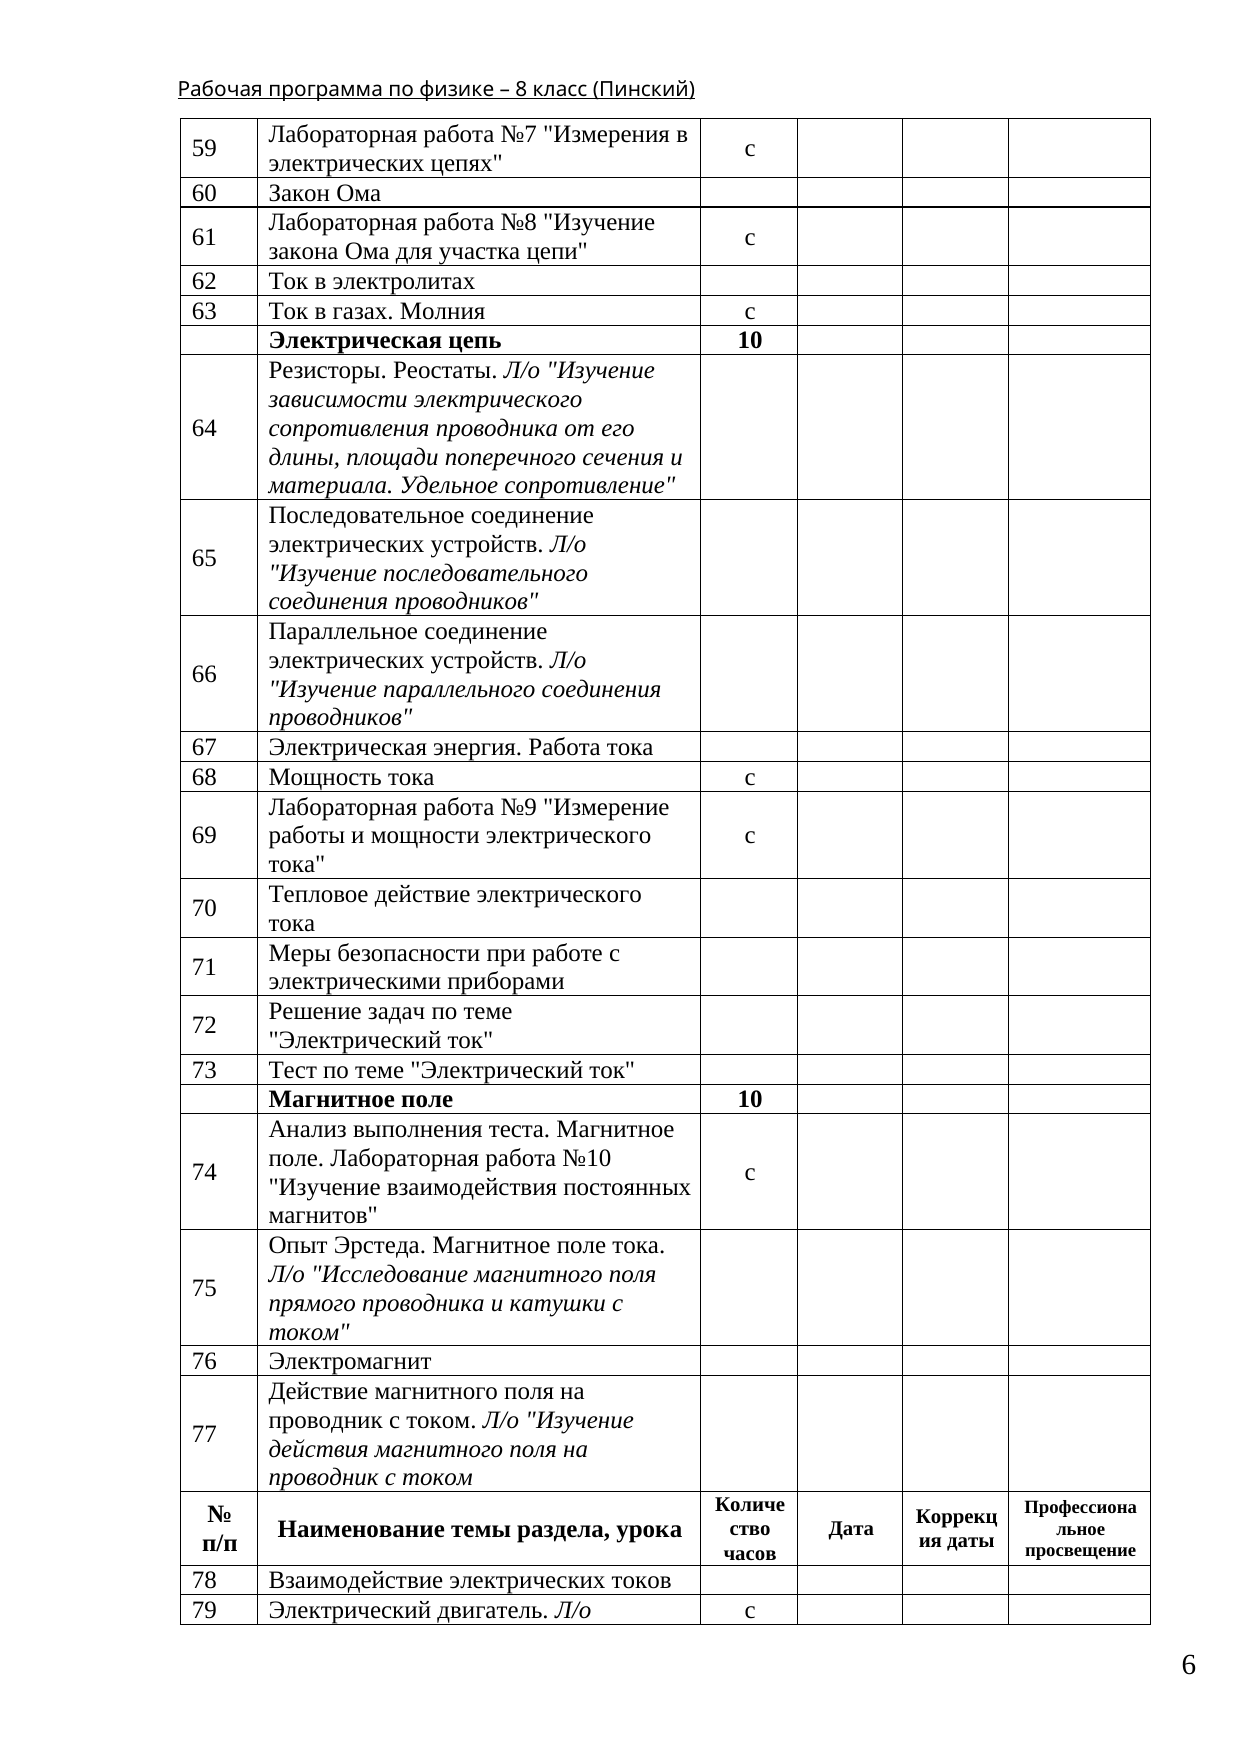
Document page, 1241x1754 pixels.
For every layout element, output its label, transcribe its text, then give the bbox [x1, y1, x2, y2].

table_cell [798, 119, 902, 177]
table_cell [903, 119, 1008, 177]
table_cell 62 [181, 266, 257, 295]
table_cell [181, 326, 257, 354]
table_cell 70 [181, 879, 257, 937]
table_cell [258, 1595, 700, 1624]
table_cell Электромагнит [258, 1346, 700, 1375]
table_cell [903, 1376, 1008, 1491]
table_cell [903, 1114, 1008, 1229]
table_cell Меры безопасности при работе с электрическими приборами [258, 938, 700, 995]
table_cell [798, 1566, 902, 1594]
table_cell Ток в электролитах [258, 266, 700, 295]
table_cell 64 [181, 355, 257, 499]
table_cell [1009, 119, 1150, 177]
table_cell [1009, 500, 1150, 615]
table_cell [798, 1376, 902, 1491]
table_cell [903, 355, 1008, 499]
table_cell [701, 355, 797, 499]
table_cell [903, 500, 1008, 615]
table_cell [903, 996, 1008, 1054]
table_cell Магнитное поле [258, 1085, 700, 1113]
table_cell [798, 355, 902, 499]
table_cell 63 [181, 296, 257, 324]
table_cell 67 [181, 732, 257, 761]
table_cell [1009, 879, 1150, 937]
table_cell [798, 938, 902, 995]
table_cell Последовательное соединение электрических устройств. Л/о "Изучение последовательного соединения проводников" [258, 500, 700, 615]
table_cell Электрическая энергия. Работа тока [258, 732, 700, 761]
table_cell Электрическая цепь [258, 326, 700, 354]
table_cell 77 [181, 1376, 257, 1491]
table_cell с [701, 208, 797, 265]
table_cell [798, 208, 902, 265]
table_cell с [701, 762, 797, 791]
table_cell [798, 1085, 902, 1113]
table_cell [701, 938, 797, 995]
table_cell [903, 208, 1008, 265]
table_cell Наименование темы раздела, урока [258, 1492, 700, 1564]
table_cell [903, 1085, 1008, 1113]
table_cell [1009, 616, 1150, 731]
table_cell [701, 1376, 797, 1491]
table_cell Решение задач по теме "Электрический ток" [258, 996, 700, 1054]
table_cell 68 [181, 762, 257, 791]
table_cell [903, 1055, 1008, 1083]
table_cell [701, 1230, 797, 1345]
table_cell 65 [181, 500, 257, 615]
table_cell [701, 1346, 797, 1375]
table_cell 75 [181, 1230, 257, 1345]
table_cell Резисторы. Реостаты. Л/о "Изучение зависимости электрического сопротивления проводника от его длины, площади поперечного сечения и материала. Удельное сопротивление" [258, 355, 700, 499]
table_cell [1009, 996, 1150, 1054]
table_cell [798, 1595, 902, 1624]
table_cell [1009, 1085, 1150, 1113]
table_cell [701, 616, 797, 731]
table_cell № п/п [181, 1492, 257, 1564]
table_cell [1009, 938, 1150, 995]
table_cell [903, 296, 1008, 324]
table_cell [903, 732, 1008, 761]
table_cell 61 [181, 208, 257, 265]
table_cell [1009, 1346, 1150, 1375]
table_cell [1009, 1595, 1150, 1624]
table_cell [1009, 792, 1150, 878]
table_cell 69 [181, 792, 257, 878]
table_cell [903, 879, 1008, 937]
table_cell [1009, 1114, 1150, 1229]
table_cell [798, 762, 902, 791]
table_cell [798, 1055, 902, 1083]
table_cell [701, 178, 797, 206]
table_cell 66 [181, 616, 257, 731]
table_cell [701, 1566, 797, 1594]
table_cell с [701, 1114, 797, 1229]
table_cell Опыт Эрстеда. Магнитное поле тока. Л/о "Исследование магнитного поля прямого проводника и катушки с током" [258, 1230, 700, 1345]
table_cell 59 [181, 119, 257, 177]
table_cell [798, 1230, 902, 1345]
table_cell [903, 266, 1008, 295]
table_cell Взаимодействие электрических токов [258, 1566, 700, 1594]
table_cell Закон Ома [258, 178, 700, 206]
table_cell [903, 326, 1008, 354]
table_cell [903, 1595, 1008, 1624]
table_cell [903, 178, 1008, 206]
table_cell 73 [181, 1055, 257, 1083]
table_cell 10 [701, 326, 797, 354]
table_cell [798, 616, 902, 731]
table_cell Мощность тока [258, 762, 700, 791]
table_cell [798, 792, 902, 878]
table_cell [1009, 732, 1150, 761]
table_cell [1009, 1566, 1150, 1594]
table_cell [701, 879, 797, 937]
table_cell Лабораторная работа №8 "Изучение закона Ома для участка цепи" [258, 208, 700, 265]
table_cell [903, 616, 1008, 731]
table_cell с [701, 296, 797, 324]
table_cell [903, 938, 1008, 995]
table_cell [903, 1566, 1008, 1594]
table_cell Тепловое действие электрического тока [258, 879, 700, 937]
table_cell [1009, 1376, 1150, 1491]
table_cell [903, 1230, 1008, 1345]
table_cell [903, 792, 1008, 878]
table_cell [1009, 762, 1150, 791]
table_cell [798, 500, 902, 615]
table_cell [903, 1346, 1008, 1375]
table_cell Анализ выполнения теста. Магнитное поле. Лабораторная работа №10 "Изучение взаимодействия постоянных магнитов" [258, 1114, 700, 1229]
table_cell Лабораторная работа №7 "Измерения в электрических цепях" [258, 119, 700, 177]
table_cell Параллельное соединение электрических устройств. Л/о "Изучение параллельного соединения проводников" [258, 616, 700, 731]
table_cell 79 [181, 1595, 257, 1624]
table_cell [181, 1085, 257, 1113]
table_cell [798, 1346, 902, 1375]
table_cell [798, 266, 902, 295]
table_cell Тест по теме "Электрический ток" [258, 1055, 700, 1083]
table_cell [701, 996, 797, 1054]
table_cell с [701, 792, 797, 878]
table_cell [1009, 178, 1150, 206]
table_cell [1009, 266, 1150, 295]
table_cell [798, 326, 902, 354]
table_cell [701, 1055, 797, 1083]
table_cell 76 [181, 1346, 257, 1375]
table_cell [701, 500, 797, 615]
table_cell 10 [701, 1085, 797, 1113]
table_cell Профессиональное просвещение [1009, 1492, 1150, 1564]
table_cell [1009, 326, 1150, 354]
table_cell [798, 732, 902, 761]
table_cell 78 [181, 1566, 257, 1594]
table_cell Действие магнитного поля на проводник с током. Л/о "Изучение действия магнитного поля на проводник с током [258, 1376, 700, 1491]
table_cell [1009, 208, 1150, 265]
table_cell [798, 1114, 902, 1229]
table_cell [798, 879, 902, 937]
table_cell [701, 266, 797, 295]
table_cell [701, 732, 797, 761]
table_cell Коррекция даты [903, 1492, 1008, 1564]
table_cell [1009, 296, 1150, 324]
table_cell 74 [181, 1114, 257, 1229]
table_cell 72 [181, 996, 257, 1054]
table_cell Дата [798, 1492, 902, 1564]
table_cell [903, 762, 1008, 791]
table_cell Количество часов [701, 1492, 797, 1564]
table_cell Ток в газах. Молния [258, 296, 700, 324]
table_cell 71 [181, 938, 257, 995]
table_cell [1009, 1055, 1150, 1083]
table_cell [798, 996, 902, 1054]
table_cell [1009, 355, 1150, 499]
table_cell Лабораторная работа №9 "Измерение работы и мощности электрического тока" [258, 792, 700, 878]
table_cell [798, 178, 902, 206]
table_cell 60 [181, 178, 257, 206]
table_cell с [701, 119, 797, 177]
table_cell [1009, 1230, 1150, 1345]
table_cell [798, 296, 902, 324]
table_cell с [701, 1595, 797, 1624]
